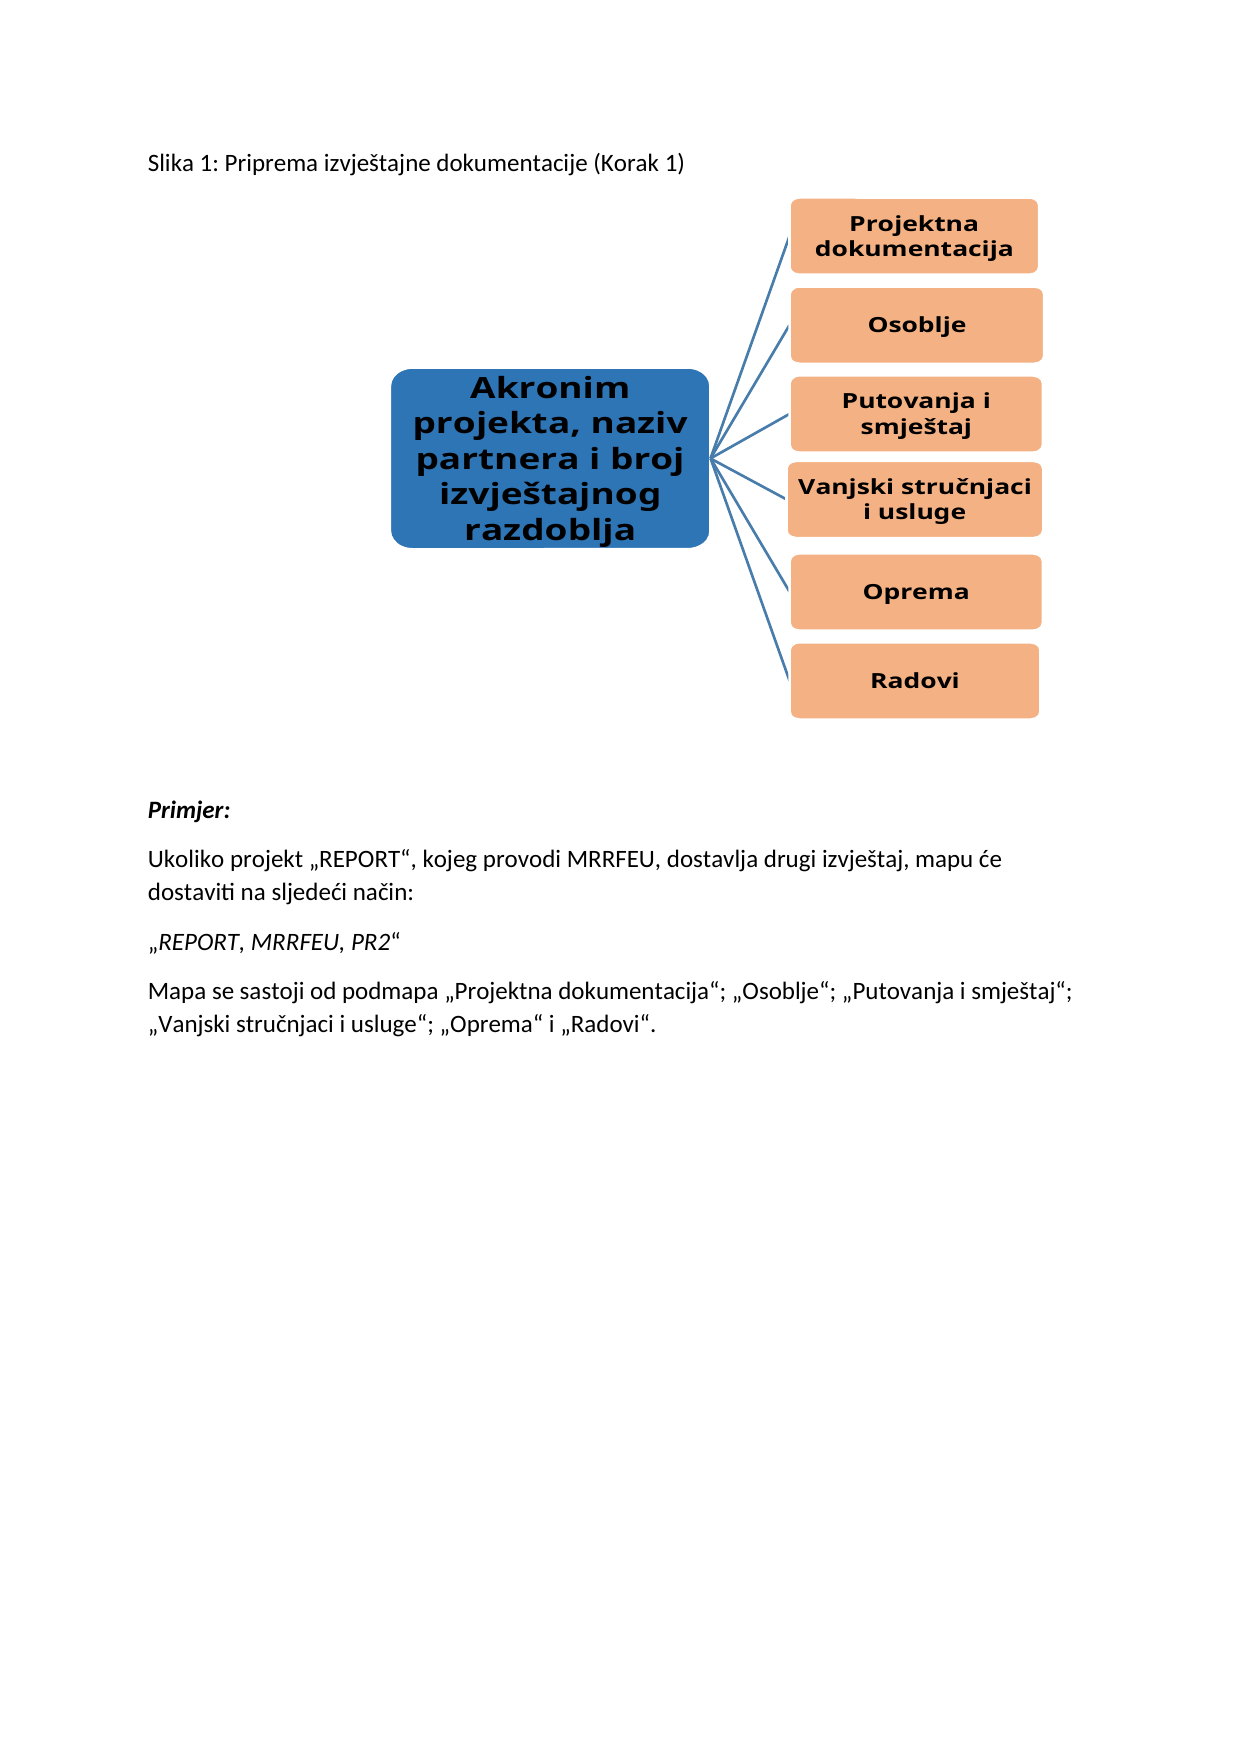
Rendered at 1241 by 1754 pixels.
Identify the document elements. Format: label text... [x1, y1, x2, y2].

text Ukoliko projekt „REPORT“, kojeg provodi MRRFEU, dostavlja drugi izvještaj, mapu će dostaviti na sljedeći način: [148, 843, 1093, 907]
text Primjer: [148, 794, 1093, 824]
text Mapa se sastoji od podmapa „Projektna dokumentacija“; „Osoblje“; „Putovanja i smještaj“; „Vanjski stručnjaci i usluge“; „Oprema“ i „Radovi“. [148, 976, 1093, 1039]
text „REPORT, MRRFEU, PR2“ [148, 926, 1093, 956]
text Slika 1: Priprema izvještajne dokumentacije (Korak 1) [148, 148, 1093, 178]
